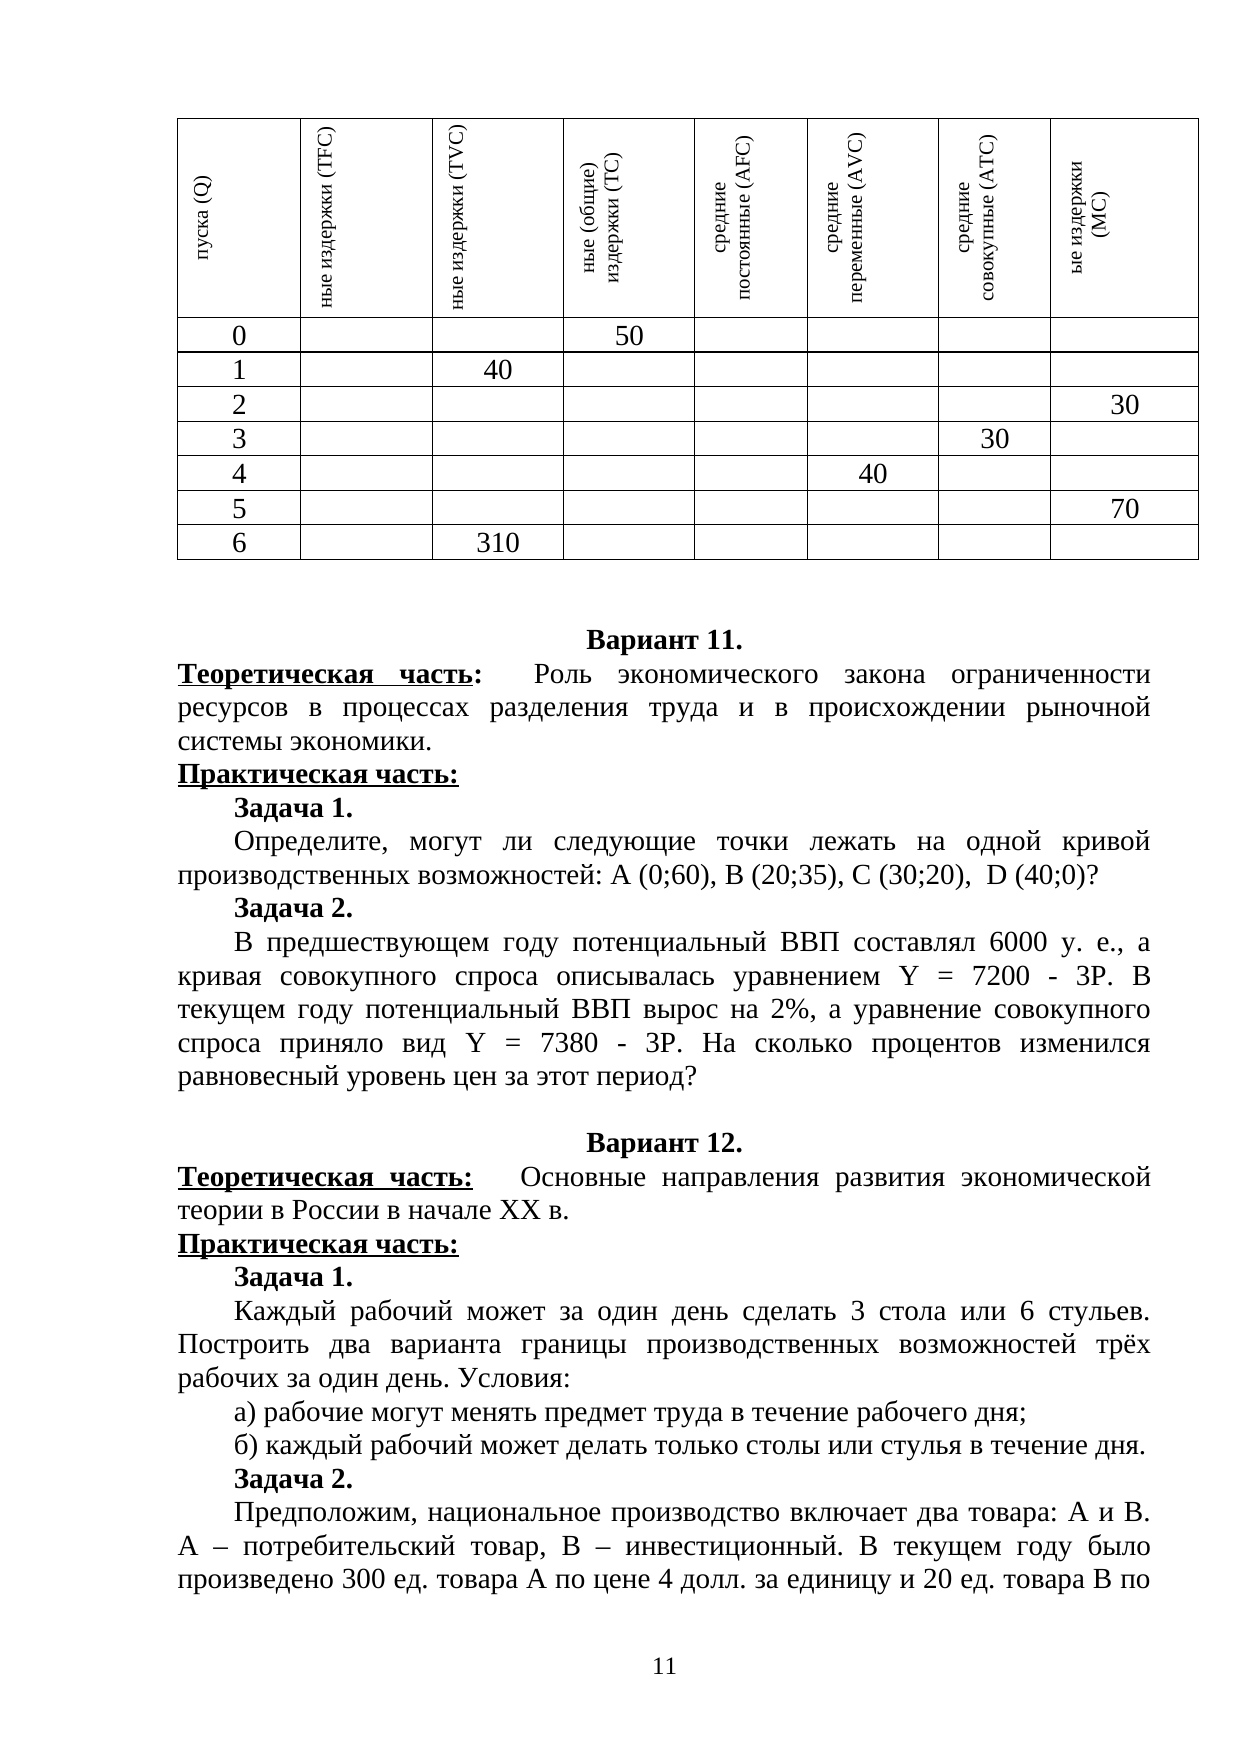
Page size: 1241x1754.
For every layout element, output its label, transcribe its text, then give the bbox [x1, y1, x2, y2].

table_cell 50 [564, 318, 694, 351]
table_cell 0 [178, 318, 300, 351]
text Практическая часть: [177, 1226, 1152, 1259]
table_cell 4 [178, 456, 300, 490]
text Теоретическая часть: Роль экономического закона ограниченности ресурсов в процессах разделения труда и в происхождении рыночной системы экономики. [177, 656, 1152, 756]
table_cell [301, 491, 432, 524]
table_cell [301, 422, 432, 455]
text Теоретическая часть: Основные направления развития экономической теории в России в начале XX в. [177, 1159, 1152, 1226]
table_cell [695, 318, 807, 351]
table_cell [939, 387, 1050, 421]
table_cell 70 [1051, 491, 1198, 524]
table_cell 40 [808, 456, 938, 490]
table_cell [695, 525, 807, 559]
table_cell [695, 422, 807, 455]
table_cell [564, 387, 694, 421]
table_cell [695, 353, 807, 386]
text Каждый рабочий может за один день сделать 3 стола или 6 стульев. Построить два варианта границы производственных возможностей трёх рабочих за один день. Условия: [177, 1293, 1152, 1394]
table_cell [301, 525, 432, 559]
table_cell 1 [178, 353, 300, 386]
text Вариант 11. [177, 622, 1152, 656]
table_cell [695, 456, 807, 490]
table_cell 30 [939, 422, 1050, 455]
table_cell [301, 318, 432, 351]
table_cell [695, 387, 807, 421]
table_cell [1051, 353, 1198, 386]
table_cell [939, 353, 1050, 386]
table_cell [564, 491, 694, 524]
table_cell 6 [178, 525, 300, 559]
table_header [301, 119, 432, 317]
table_cell 40 [433, 353, 563, 386]
table_cell [564, 422, 694, 455]
table_cell [1051, 525, 1198, 559]
table_cell [939, 318, 1050, 351]
text Вариант 12. [177, 1125, 1152, 1159]
table_cell [808, 353, 938, 386]
text а) рабочие могут менять предмет труда в течение рабочего дня; [177, 1394, 1152, 1427]
table_cell [939, 491, 1050, 524]
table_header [564, 119, 694, 317]
table_cell средние совокупные (ATC) [939, 119, 1050, 317]
table_cell [1051, 456, 1198, 490]
table_cell [564, 353, 694, 386]
table_cell [808, 387, 938, 421]
table_cell 3 [178, 422, 300, 455]
text Задача 2. [177, 891, 1152, 924]
text Задача 1. [177, 1259, 1152, 1293]
text Задача 2. [177, 1461, 1152, 1494]
table_cell [808, 491, 938, 524]
text Задача 1. [177, 790, 1152, 823]
table_cell [1051, 318, 1198, 351]
table_cell 2 [178, 387, 300, 421]
table_cell [808, 422, 938, 455]
text б) каждый рабочий может делать только столы или стулья в течение дня. [177, 1427, 1152, 1461]
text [177, 1494, 1152, 1595]
table_cell [808, 318, 938, 351]
table_cell [808, 525, 938, 559]
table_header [433, 119, 563, 317]
table_cell [301, 387, 432, 421]
table_cell [564, 456, 694, 490]
table_cell [301, 456, 432, 490]
table_cell 5 [178, 491, 300, 524]
text Практическая часть: [177, 756, 1152, 790]
text В предшествующем году потенциальный ВВП составлял 6000 у. е., а кривая совокупного спроса описывалась уравнением Y = 7200 - 3Р. В текущем году потенциальный ВВП вырос на 2%, а уравнение совокупного спроса приняло вид Y = 7380 - 3Р. На сколько процентов изменился равновесный уровень цен за этот период? [177, 924, 1152, 1092]
table_cell [301, 353, 432, 386]
table_cell [1051, 422, 1198, 455]
table_cell [433, 491, 563, 524]
table_cell 30 [1051, 387, 1198, 421]
table_cell средние постоянные (AFC) [695, 119, 807, 317]
text Определите, могут ли следующие точки лежать на одной кривой производственных возможностей: А (0;60), B (20;35), C (30;20), D (40;0)? [177, 823, 1152, 891]
table_cell [433, 422, 563, 455]
table_cell [939, 525, 1050, 559]
table_cell [433, 318, 563, 351]
table_cell средние переменные (AVC) [808, 119, 938, 317]
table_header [1051, 119, 1198, 317]
table_cell [564, 525, 694, 559]
table_cell [433, 387, 563, 421]
table_cell 310 [433, 525, 563, 559]
table_cell [433, 456, 563, 490]
table_cell [695, 491, 807, 524]
table_header Объём выпуска (Q) [178, 119, 300, 317]
table_cell [939, 456, 1050, 490]
